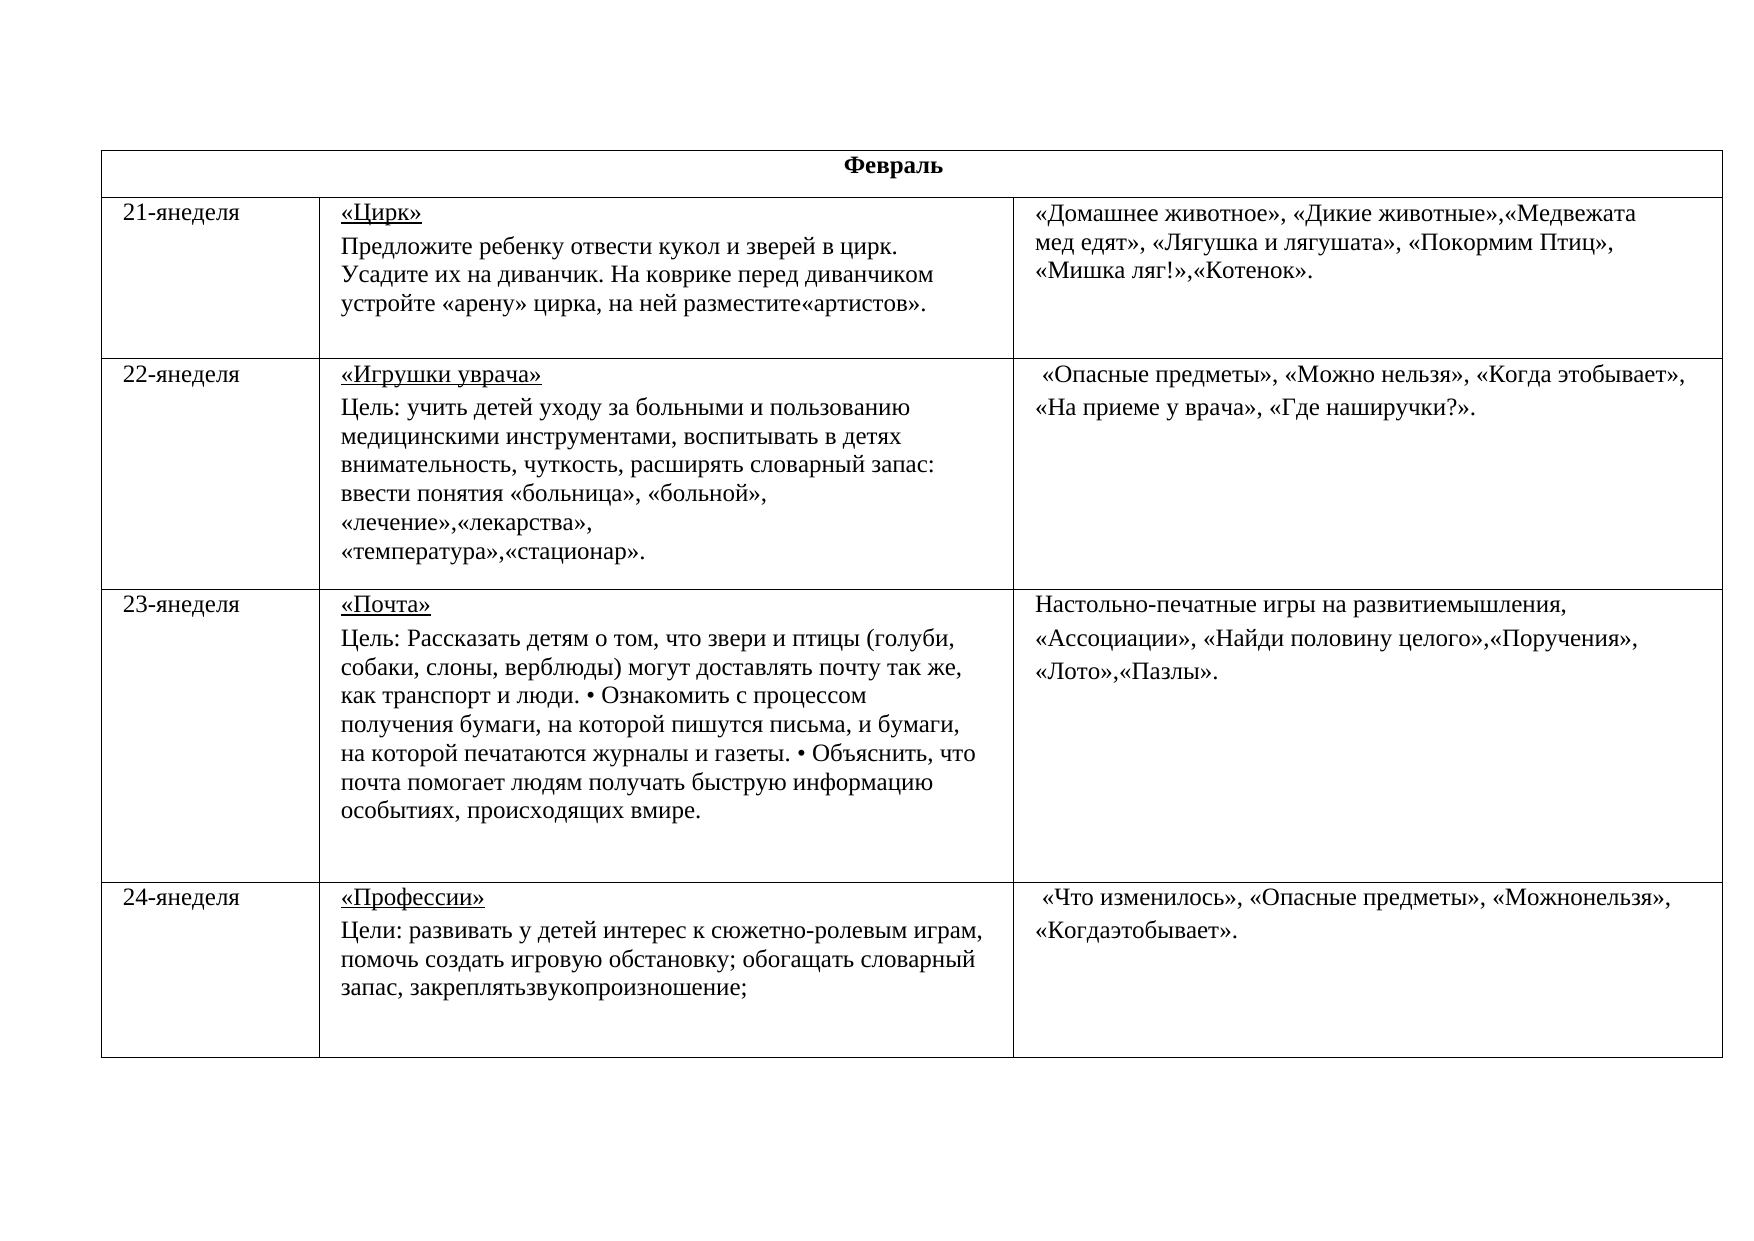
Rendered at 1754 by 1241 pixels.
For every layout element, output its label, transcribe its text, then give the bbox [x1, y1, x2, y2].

table_cell 22-янеделя [102, 359, 319, 589]
table_cell 21-янеделя [102, 198, 319, 358]
table_cell «Что изменилось», «Опасные предметы», «Можнонельзя», «Когдаэтобывает». [1014, 883, 1722, 1057]
table_cell Настольно-печатные игры на развитиемышления, «Ассоциации», «Найди половину целого»,«Поручения», «Лото»,«Пазлы». [1014, 590, 1722, 882]
table_cell «Цирк» Предложите ребенку отвести кукол и зверей в цирк. Усадите их на диванчик. На коврике перед диванчиком устройте «арену» цирка, на ней разместите«артистов». [320, 198, 1013, 358]
table_cell «Игрушки уврача» Цель: учить детей уходу за больными и пользованию медицинскими инструментами, воспитывать в детях внимательность, чуткость, расширять словарный запас: ввести понятия «больница», «больной», «лечение»,«лекарства», «температура»,«стационар». [320, 359, 1013, 589]
table_cell Февраль [102, 151, 1722, 197]
table_cell «Почта» Цель: Рассказать детям о том, что звери и птицы (голуби, собаки, слоны, верблюды) могут доставлять почту так же, как транспорт и люди. • Ознакомить с процессом получения бумаги, на которой пишутся письма, и бумаги, на которой печатаются журналы и газеты. • Объяснить, что почта помогает людям получать быструю информацию особытиях, происходящих вмире. [320, 590, 1013, 882]
table_cell 24-янеделя [102, 883, 319, 1057]
table_cell «Профессии» Цели: развивать у детей интерес к сюжетно-ролевым играм, помочь создать игровую обстановку; обогащать словарный запас, закреплятьзвукопроизношение; [320, 883, 1013, 1057]
table_cell 23-янеделя [102, 590, 319, 882]
table_cell «Опасные предметы», «Можно нельзя», «Когда этобывает», «На приеме у врача», «Где наширучки?». [1014, 359, 1722, 589]
table_cell «Домашнее животное», «Дикие животные»,«Медвежата мед едят», «Лягушка и лягушата», «Покормим Птиц», «Мишка ляг!»,«Котенок». [1014, 198, 1722, 358]
